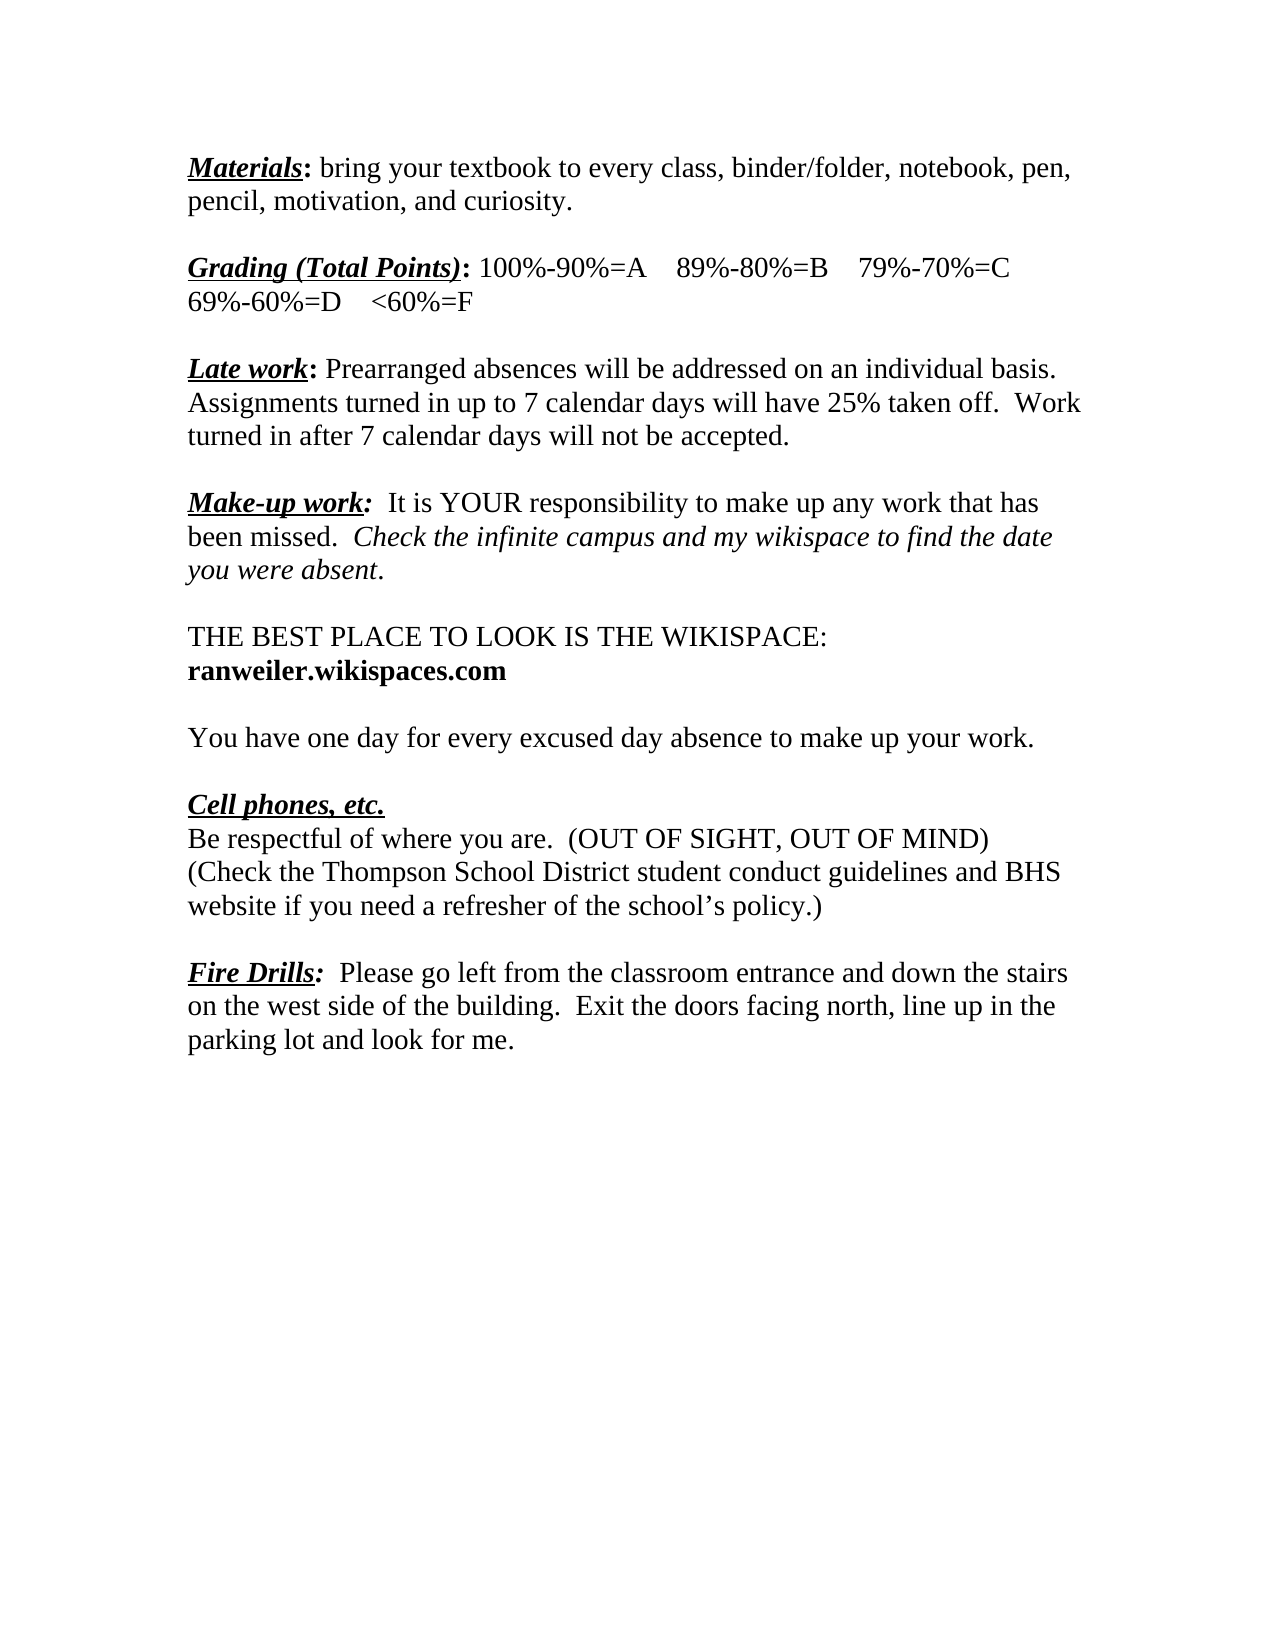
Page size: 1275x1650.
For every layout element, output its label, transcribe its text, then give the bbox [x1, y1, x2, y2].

text Be respectful of where you are. (OUT OF SIGHT, OUT OF MIND) [187, 821, 1087, 854]
text Make-up work: It is YOUR responsibility to make up any work that has been missed. Check the infinite campus and my wikispace to find the date you were absent. [187, 485, 1087, 586]
text Cell phones, etc. [187, 787, 1087, 821]
text THE BEST PLACE TO LOOK IS THE WIKISPACE: [187, 619, 1087, 653]
text Late work: Prearranged absences will be addressed on an individual basis. Assignments turned in up to 7 calendar days will have 25% taken off. Work turned in after 7 calendar days will not be accepted. [187, 351, 1087, 452]
text Grading (Total Points): 100%-90%=A 89%-80%=B 79%-70%=C 69%-60%=D <60%=F [187, 251, 1087, 318]
text Fire Drills: Please go left from the classroom entrance and down the stairs on the west side of the building. Exit the doors facing north, line up in the parking lot and look for me. [187, 955, 1087, 1056]
text Materials: bring your textbook to every class, binder/folder, notebook, pen, pencil, motivation, and curiosity. [187, 150, 1087, 217]
text You have one day for every excused day absence to make up your work. [187, 720, 1087, 754]
text (Check the Thompson School District student conduct guidelines and BHS website if you need a refresher of the school’s policy.) [187, 854, 1087, 921]
text ranweiler.wikispaces.com [187, 653, 1087, 687]
